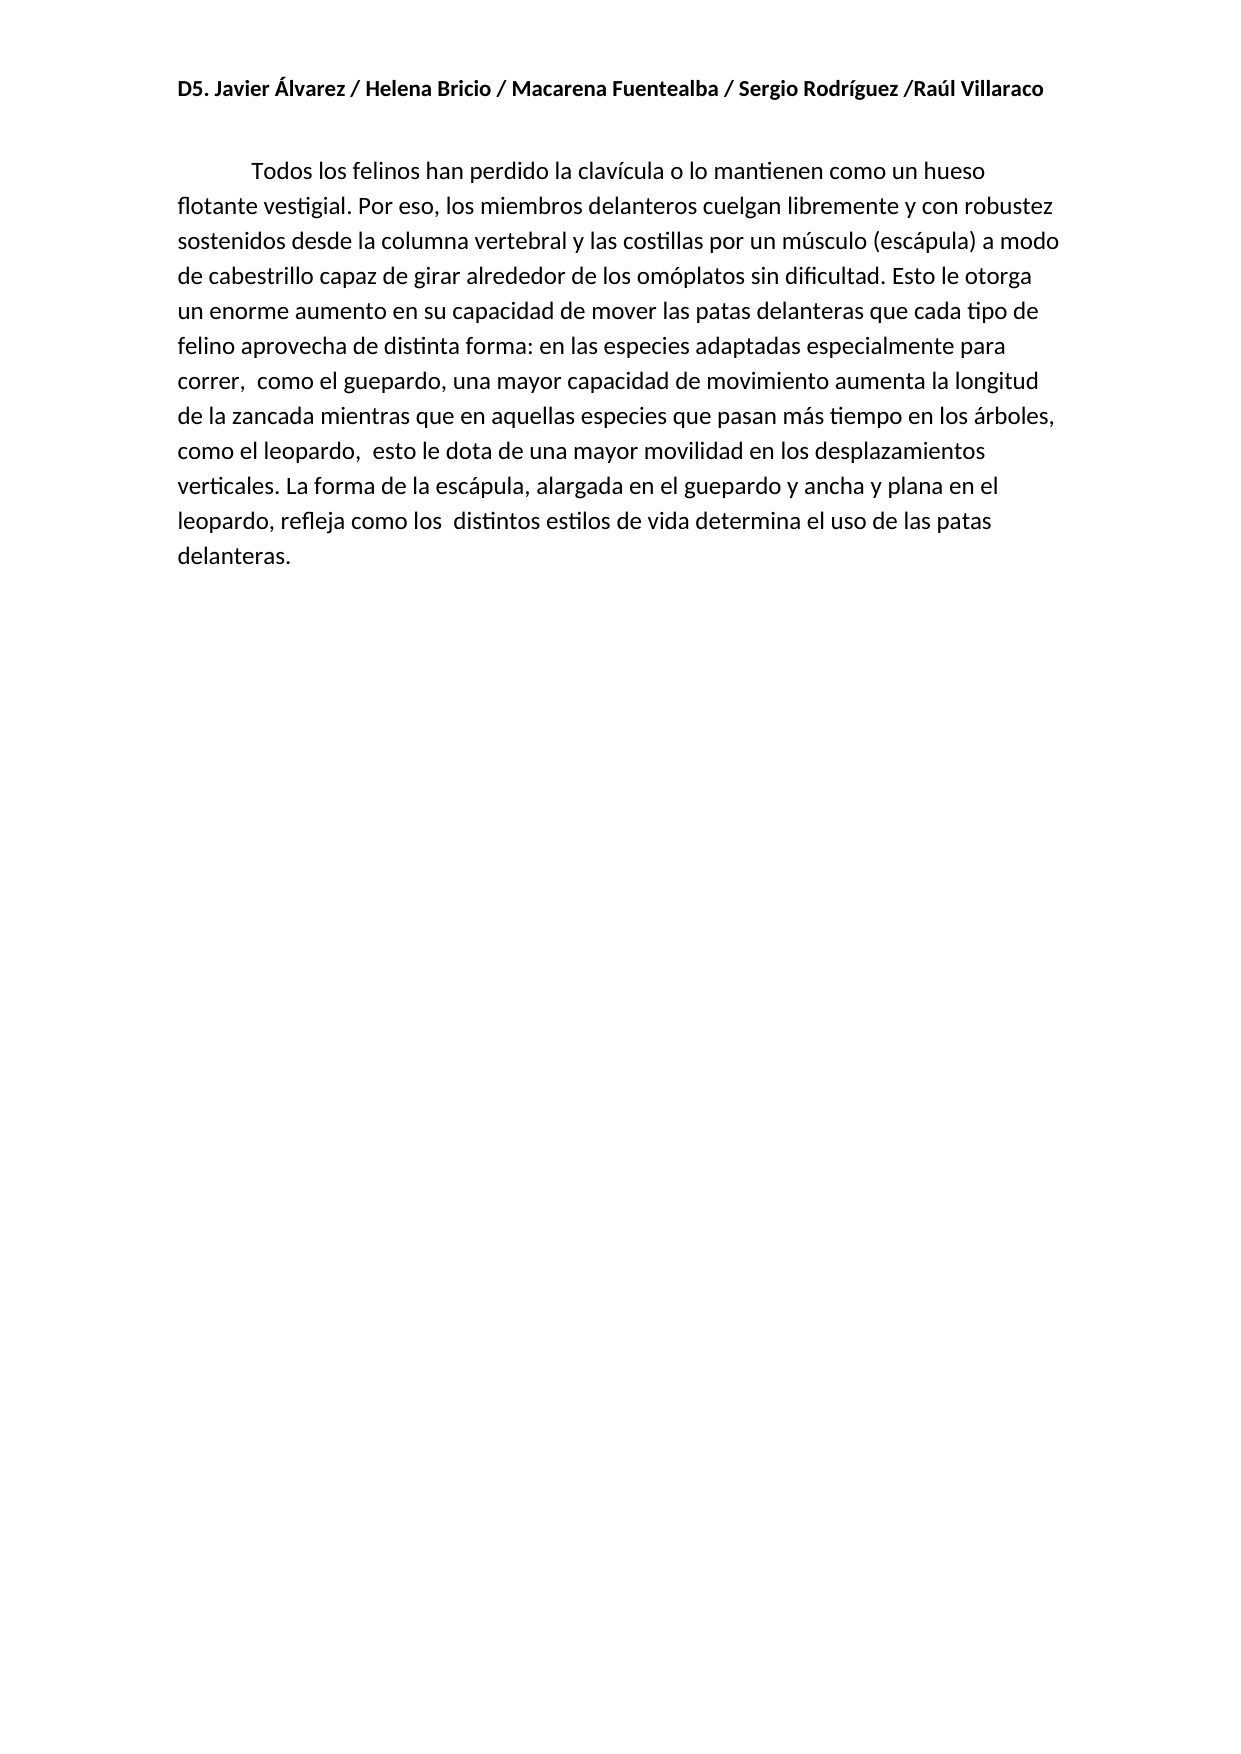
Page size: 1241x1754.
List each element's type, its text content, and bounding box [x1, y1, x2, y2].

text Todos los felinos han perdido la clavícula o lo mantienen como un hueso flotante vestigial. Por eso, los miembros delanteros cuelgan libremente y con robustez sostenidos desde la columna vertebral y las costillas por un músculo (escápula) a modo de cabestrillo capaz de girar alrededor de los omóplatos sin dificultad. Esto le otorga un enorme aumento en su capacidad de mover las patas delanteras que cada tipo de felino aprovecha de distinta forma: en las especies adaptadas especialmente para correr, como el guepardo, una mayor capacidad de movimiento aumenta la longitud de la zancada mientras que en aquellas especies que pasan más tiempo en los árboles, como el leopardo, esto le dota de una mayor movilidad en los desplazamientos verticales. La forma de la escápula, alargada en el guepardo y ancha y plana en el leopardo, refleja como los distintos estilos de vida determina el uso de las patas delanteras. [177, 155, 1063, 570]
